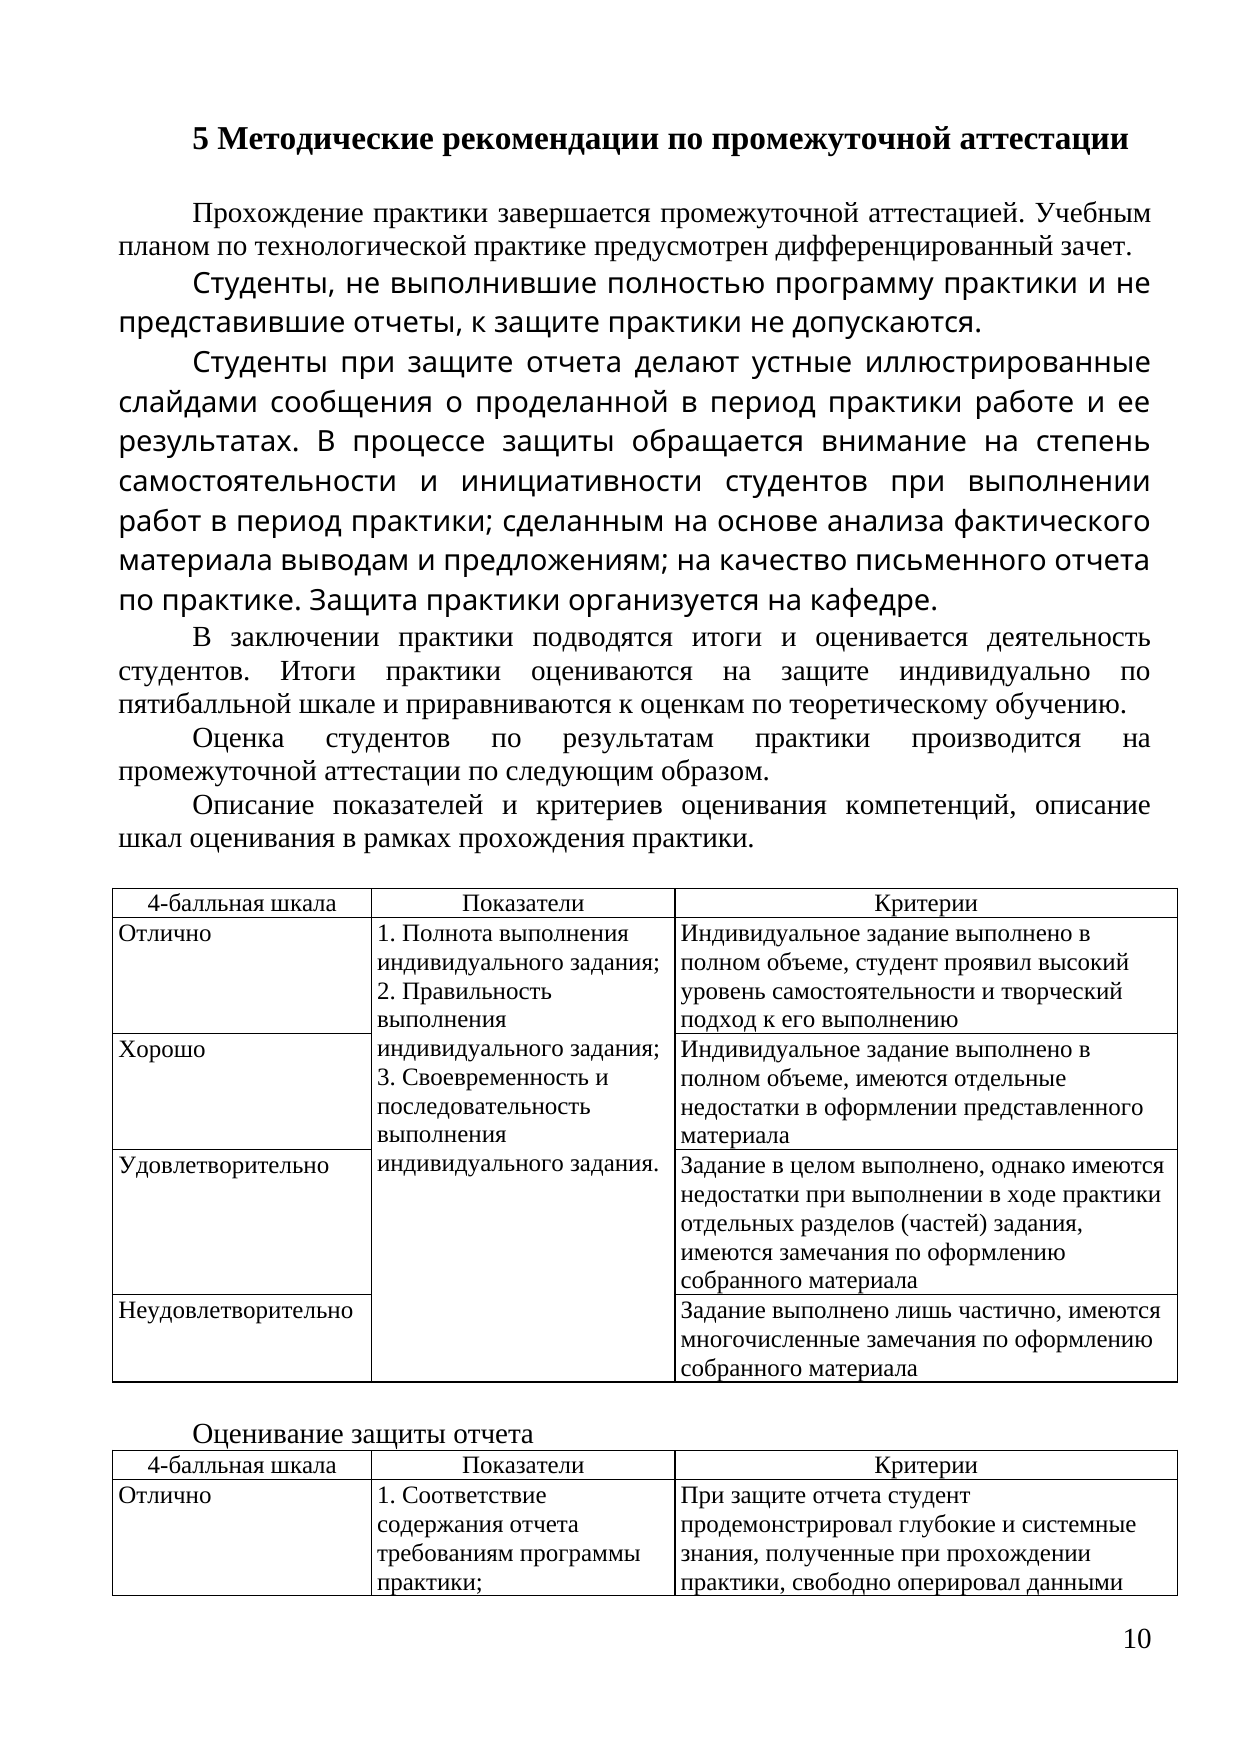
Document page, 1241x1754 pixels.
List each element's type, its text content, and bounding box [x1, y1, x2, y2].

table_cell Отлично [113, 918, 371, 1033]
text Прохождение практики завершается промежуточной аттестацией. Учебным планом по технологической практике предусмотрен дифференцированный зачет. [118, 195, 1152, 262]
text Студенты при защите отчета делают устные иллюстрированные слайдами сообщения о проделанной в период практики работе и ее результатах. В процессе защиты обращается внимание на степень самостоятельности и инициативности студентов при выполнении работ в период практики; сделанным на основе анализа фактического материала выводам и предложениям; на качество письменного отчета по практике. Защита практики организуется на кафедре. [118, 341, 1152, 619]
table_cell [372, 1480, 674, 1595]
text Оценка студентов по результатам практики производится на промежуточной аттестации по следующим образом. [118, 720, 1152, 787]
text Студенты, не выполнившие полностью программу практики и не представившие отчеты, к защите практики не допускаются. [118, 262, 1152, 341]
table_cell Задание выполнено лишь частично, имеются многочисленные замечания по оформлению собранного материала [676, 1295, 1177, 1381]
table_cell Неудовлетворительно [113, 1295, 371, 1381]
text Описание показателей и критериев оценивания компетенций, описание шкал оценивания в рамках прохождения практики. [118, 787, 1152, 854]
table_cell Хорошо [113, 1034, 371, 1149]
table_header Показатели [372, 889, 674, 917]
text Оценивание защиты отчета [118, 1416, 1152, 1449]
table_cell Отлично [113, 1480, 371, 1595]
table_header Критерии [676, 889, 1177, 917]
table_cell Индивидуальное задание выполнено в полном объеме, имеются отдельные недостатки в оформлении представленного материала [676, 1034, 1177, 1149]
table_header Критерии [676, 1451, 1177, 1479]
table_header 4-балльная шкала [113, 1451, 371, 1479]
table_cell Удовлетворительно [113, 1150, 371, 1294]
text В заключении практики подводятся итоги и оценивается деятельность студентов. Итоги практики оцениваются на защите индивидуально по пятибалльной шкале и приравниваются к оценкам по теоретическому обучению. [118, 619, 1152, 720]
table_cell Задание в целом выполнено, однако имеются недостатки при выполнении в ходе практики отдельных разделов (частей) задания, имеются замечания по оформлению собранного материала [676, 1150, 1177, 1294]
text 5 Методические рекомендации по промежуточной аттестации [118, 118, 1152, 156]
table_header Показатели [372, 1451, 674, 1479]
table_cell 1. Полнота выполнения индивидуального задания; 2. Правильность выполнения индивидуального задания; 3. Своевременность и последовательность выполнения индивидуального задания. [372, 918, 674, 1381]
table_header 4-балльная шкала [113, 889, 371, 917]
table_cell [676, 1480, 1177, 1595]
table_cell Индивидуальное задание выполнено в полном объеме, студент проявил высокий уровень самостоятельности и творческий подход к его выполнению [676, 918, 1177, 1033]
